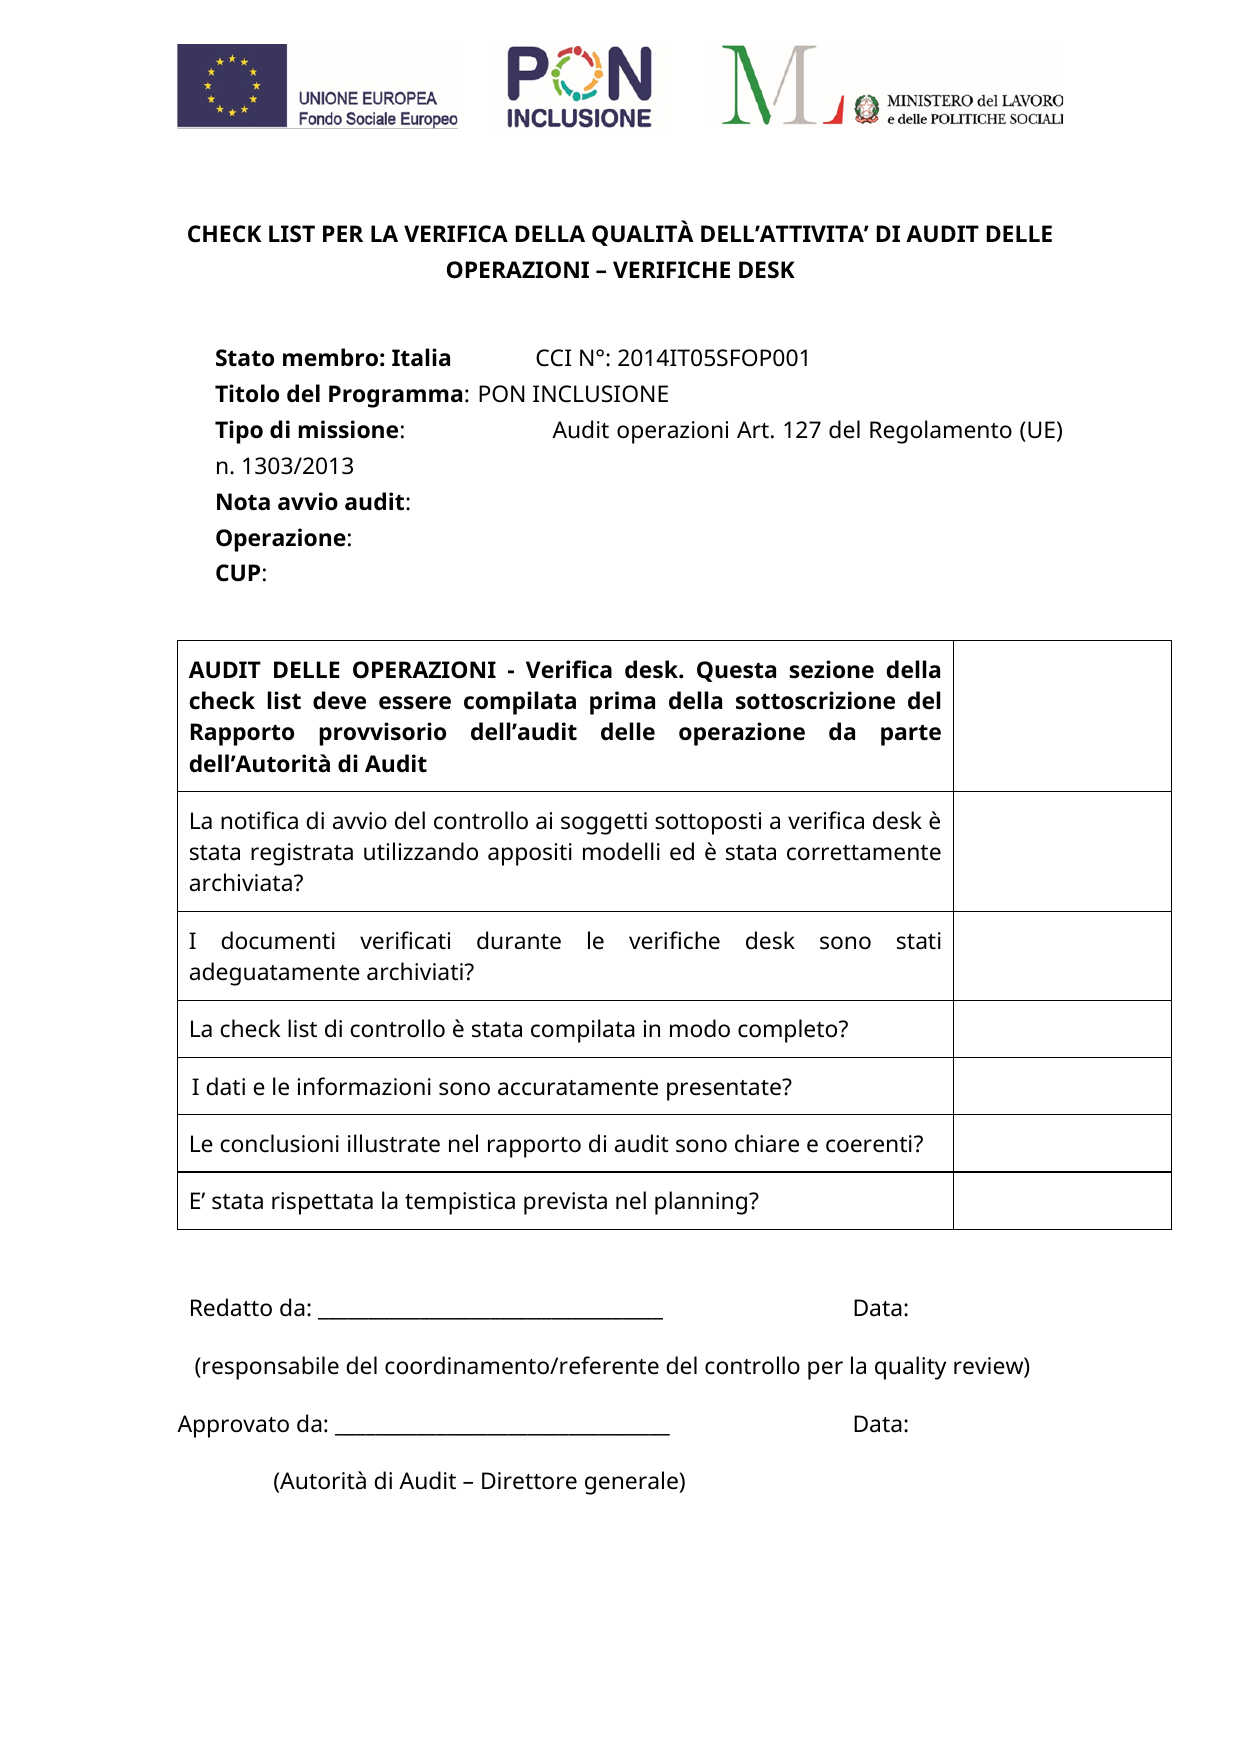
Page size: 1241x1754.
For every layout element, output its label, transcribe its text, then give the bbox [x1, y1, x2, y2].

table_cell [954, 1173, 1171, 1229]
text (Autorità di Audit – Direttore generale) [188, 1465, 1063, 1496]
table_cell [954, 912, 1171, 999]
text Stato membro: Italia CCI N°: 2014IT05SFOP001 [215, 342, 1063, 373]
text Nota avvio audit: [215, 486, 1063, 517]
table_cell [954, 1001, 1171, 1057]
table_cell E’ stata rispettata la tempistica prevista nel planning? [178, 1173, 953, 1229]
table_cell [954, 792, 1171, 911]
table_header [954, 641, 1171, 791]
table_cell [954, 1058, 1171, 1114]
text CUP: [215, 557, 1063, 589]
text Titolo del Programma: PON INCLUSIONE [215, 378, 1063, 409]
text CHECK LIST PER LA VERIFICA DELLA QUALITÀ DELL’ATTIVITA’ DI AUDIT DELLE OPERAZIONI – VERIFICHE DESK [177, 218, 1063, 285]
table_cell I dati e le informazioni sono accuratamente presentate? [178, 1058, 953, 1114]
text Redatto da: __________________________________ Data: [188, 1292, 1063, 1323]
text Tipo di missione: Audit operazioni Art. 127 del Regolamento (UE) n. 1303/2013 [215, 414, 1063, 481]
table_cell La notifica di avvio del controllo ai soggetti sottoposti a verifica desk è stata registrata utilizzando appositi modelli ed è stata correttamente archiviata? [178, 792, 953, 911]
table_cell Le conclusioni illustrate nel rapporto di audit sono chiare e coerenti? [178, 1115, 953, 1171]
table_cell La check list di controllo è stata compilata in modo completo? [178, 1001, 953, 1057]
text Approvato da: _________________________________ Data: [177, 1407, 1063, 1439]
table_cell [954, 1115, 1171, 1171]
text Operazione: [215, 521, 1063, 553]
text (responsabile del coordinamento/referente del controllo per la quality review) [188, 1350, 1063, 1381]
table_cell I documenti verificati durante le verifiche desk sono stati adeguatamente archiviati? [178, 912, 953, 999]
picture [177, 44, 1064, 129]
table_header AUDIT DELLE OPERAZIONI - Verifica desk. Questa sezione della check list deve essere compilata prima della sottoscrizione del Rapporto provvisorio dell’audit delle operazione da parte dell’Autorità di Audit [178, 641, 953, 791]
